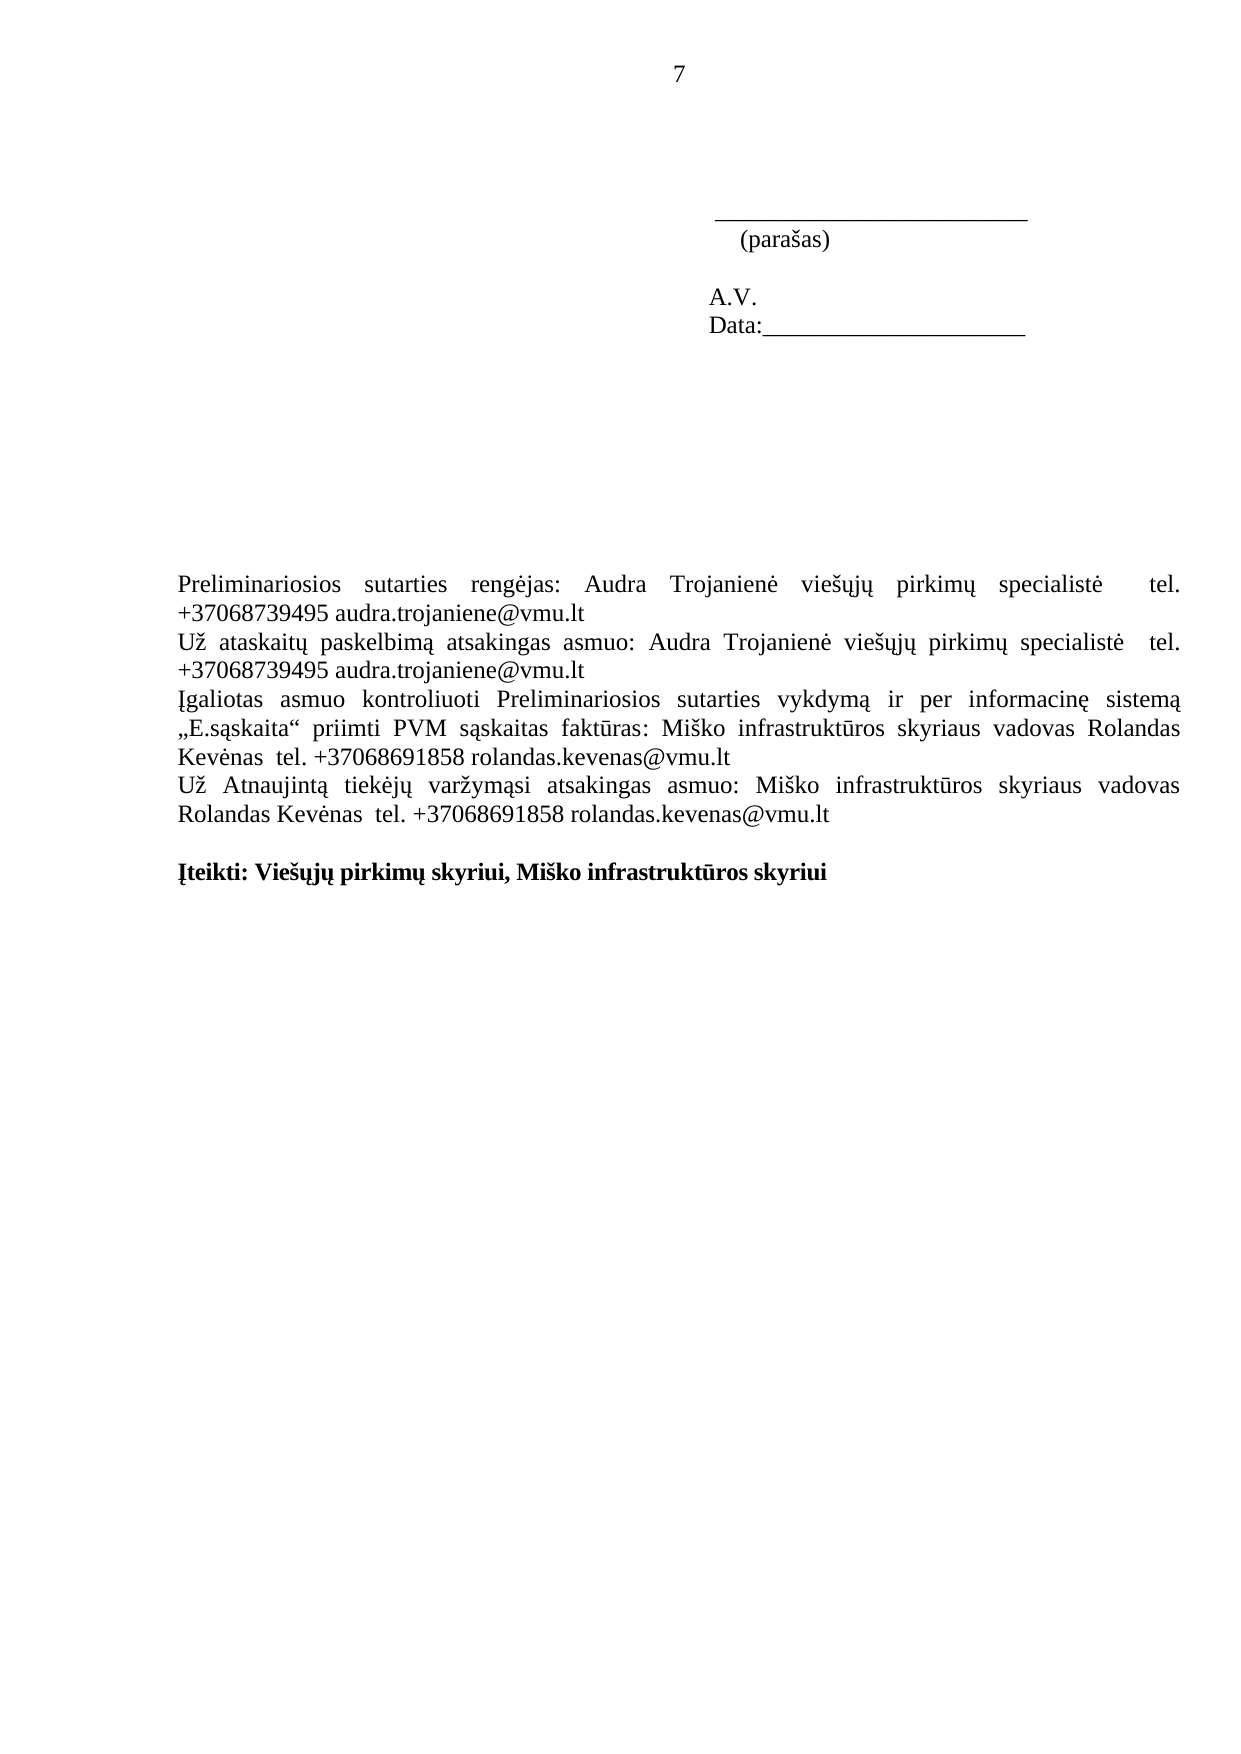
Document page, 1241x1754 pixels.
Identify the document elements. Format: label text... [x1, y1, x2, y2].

text Įteikti: Viešųjų pirkimų skyriui, Miško infrastruktūros skyriui [177, 857, 1181, 886]
text Įgaliotas asmuo kontroliuoti Preliminariosios sutarties vykdymą ir per informacinę sistemą „E.sąskaita“ priimti PVM sąskaitas faktūras: Miško infrastruktūros skyriaus vadovas Rolandas Kevėnas tel. +37068691858 rolandas.kevenas@vmu.lt [177, 684, 1181, 771]
text Už Atnaujintą tiekėjų varžymąsi atsakingas asmuo: Miško infrastruktūros skyriaus vadovas Rolandas Kevėnas tel. +37068691858 rolandas.kevenas@vmu.lt [177, 771, 1181, 828]
text (parašas) [177, 224, 1181, 253]
text _________________________ [177, 196, 1181, 224]
text Data:_____________________ [177, 311, 1181, 339]
text Už ataskaitų paskelbimą atsakingas asmuo: Audra Trojanienė viešųjų pirkimų specialistė tel. +37068739495 audra.trojaniene@vmu.lt [177, 627, 1181, 684]
text Preliminariosios sutarties rengėjas: Audra Trojanienė viešųjų pirkimų specialistė tel. +37068739495 audra.trojaniene@vmu.lt [177, 569, 1181, 627]
text A.V. [177, 282, 1181, 311]
